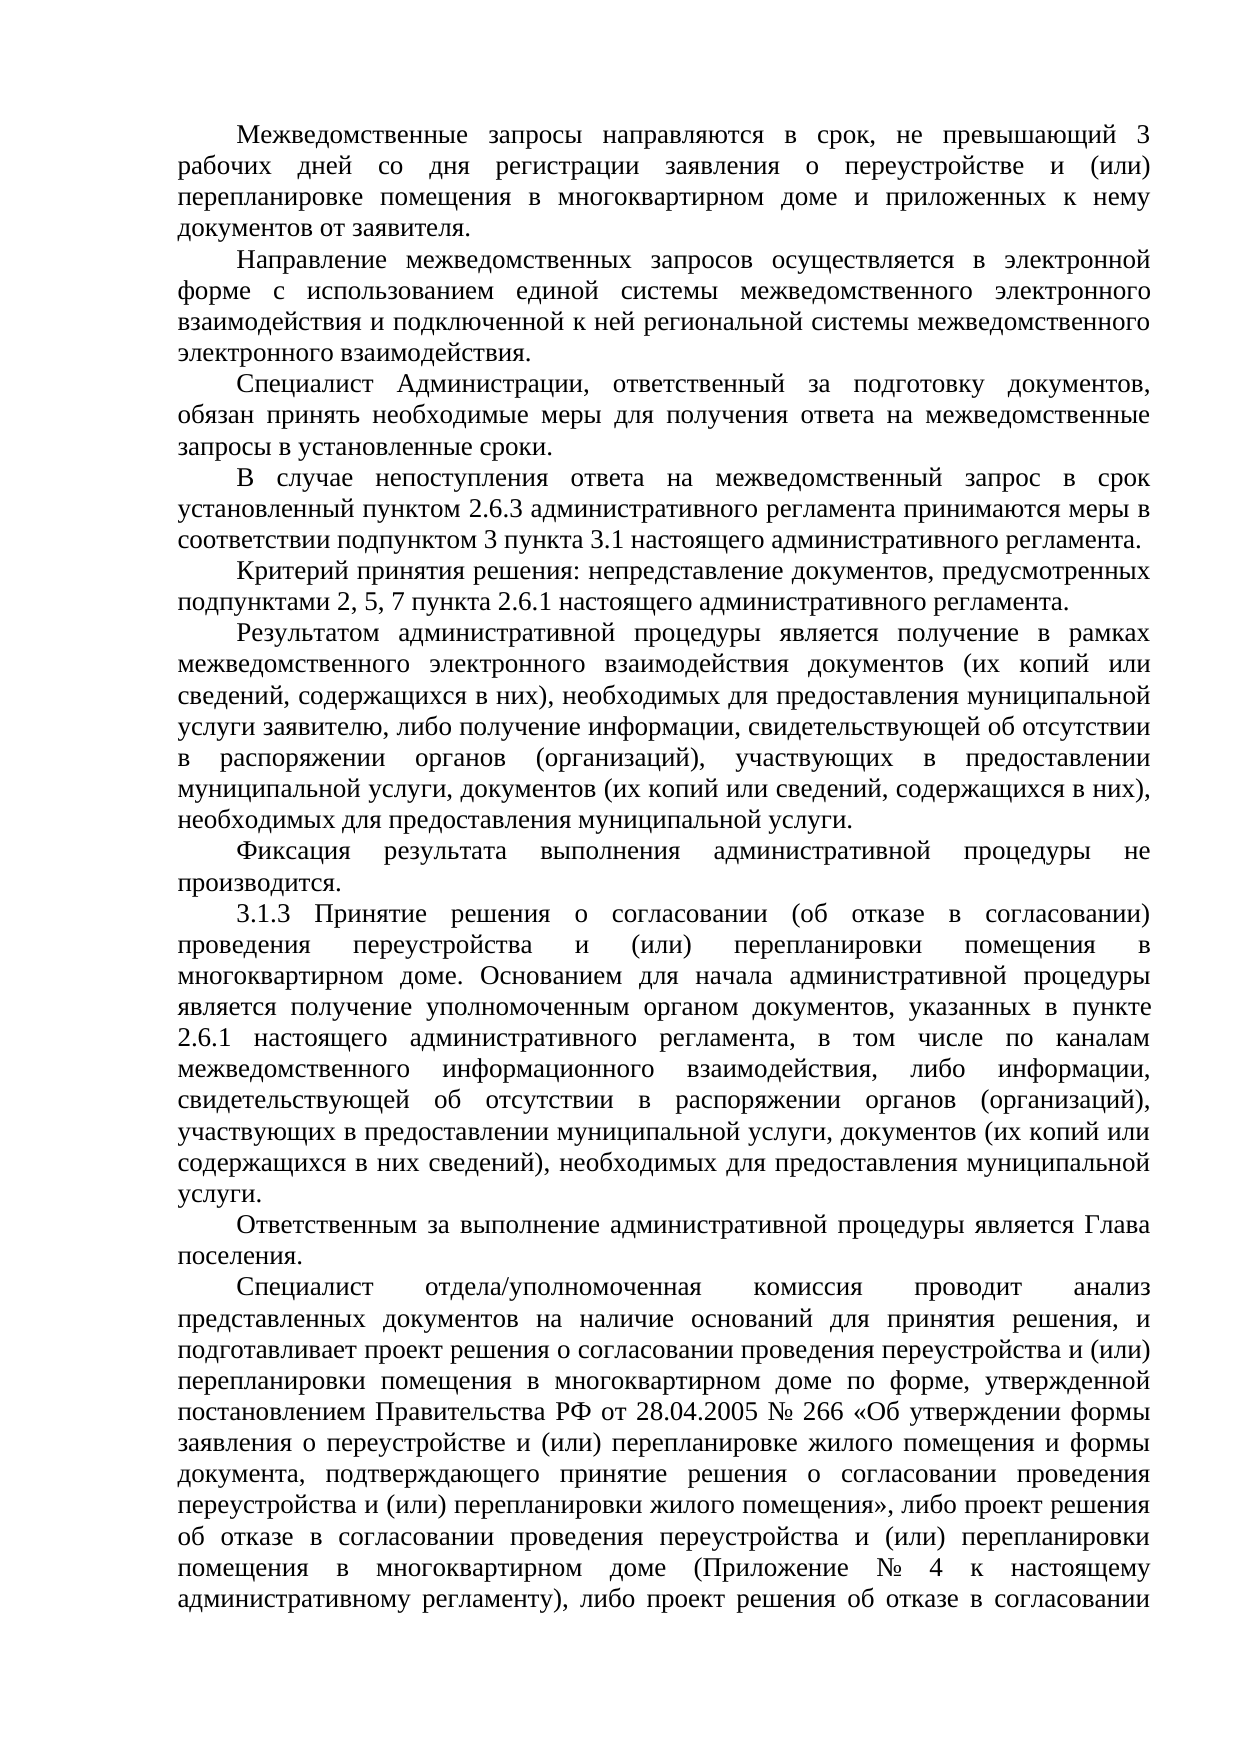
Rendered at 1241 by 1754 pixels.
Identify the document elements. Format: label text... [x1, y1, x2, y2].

text Ответственным за выполнение административной процедуры является Глава поселения. [177, 1208, 1152, 1271]
text Специалист Администрации, ответственный за подготовку документов, обязан принять необходимые меры для получения ответа на межведомственные запросы в установленные сроки. [177, 367, 1152, 461]
text Межведомственные запросы направляются в срок, не превышающий 3 рабочих дней со дня регистрации заявления о переустройстве и (или) перепланировке помещения в многоквартирном доме и приложенных к нему документов от заявителя. [177, 118, 1152, 243]
text 3.1.3 Принятие решения о согласовании (об отказе в согласовании) проведения переустройства и (или) перепланировки помещения в многоквартирном доме. Основанием для начала административной процедуры является получение уполномоченным органом документов, указанных в пункте 2.6.1 настоящего административного регламента, в том числе по каналам межведомственного информационного взаимодействия, либо информации, свидетельствующей об отсутствии в распоряжении органов (организаций), участвующих в предоставлении муниципальной услуги, документов (их копий или содержащихся в них сведений), необходимых для предоставления муниципальной услуги. [177, 897, 1152, 1208]
text Результатом административной процедуры является получение в рамках межведомственного электронного взаимодействия документов (их копий или сведений, содержащихся в них), необходимых для предоставления муниципальной услуги заявителю, либо получение информации, свидетельствующей об отсутствии в распоряжении органов (организаций), участвующих в предоставлении муниципальной услуги, документов (их копий или сведений, содержащихся в них), необходимых для предоставления муниципальной услуги. [177, 616, 1152, 834]
text Фиксация результата выполнения административной процедуры не производится. [177, 834, 1152, 897]
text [177, 1271, 1152, 1613]
text Критерий принятия решения: непредставление документов, предусмотренных подпунктами 2, 5, 7 пункта 2.6.1 настоящего административного регламента. [177, 554, 1152, 616]
text В случае непоступления ответа на межведомственный запрос в срок установленный пунктом 2.6.3 административного регламента принимаются меры в соответствии подпунктом 3 пункта 3.1 настоящего административного регламента. [177, 461, 1152, 554]
text Направление межведомственных запросов осуществляется в электронной форме с использованием единой системы межведомственного электронного взаимодействия и подключенной к ней региональной системы межведомственного электронного взаимодействия. [177, 243, 1152, 367]
